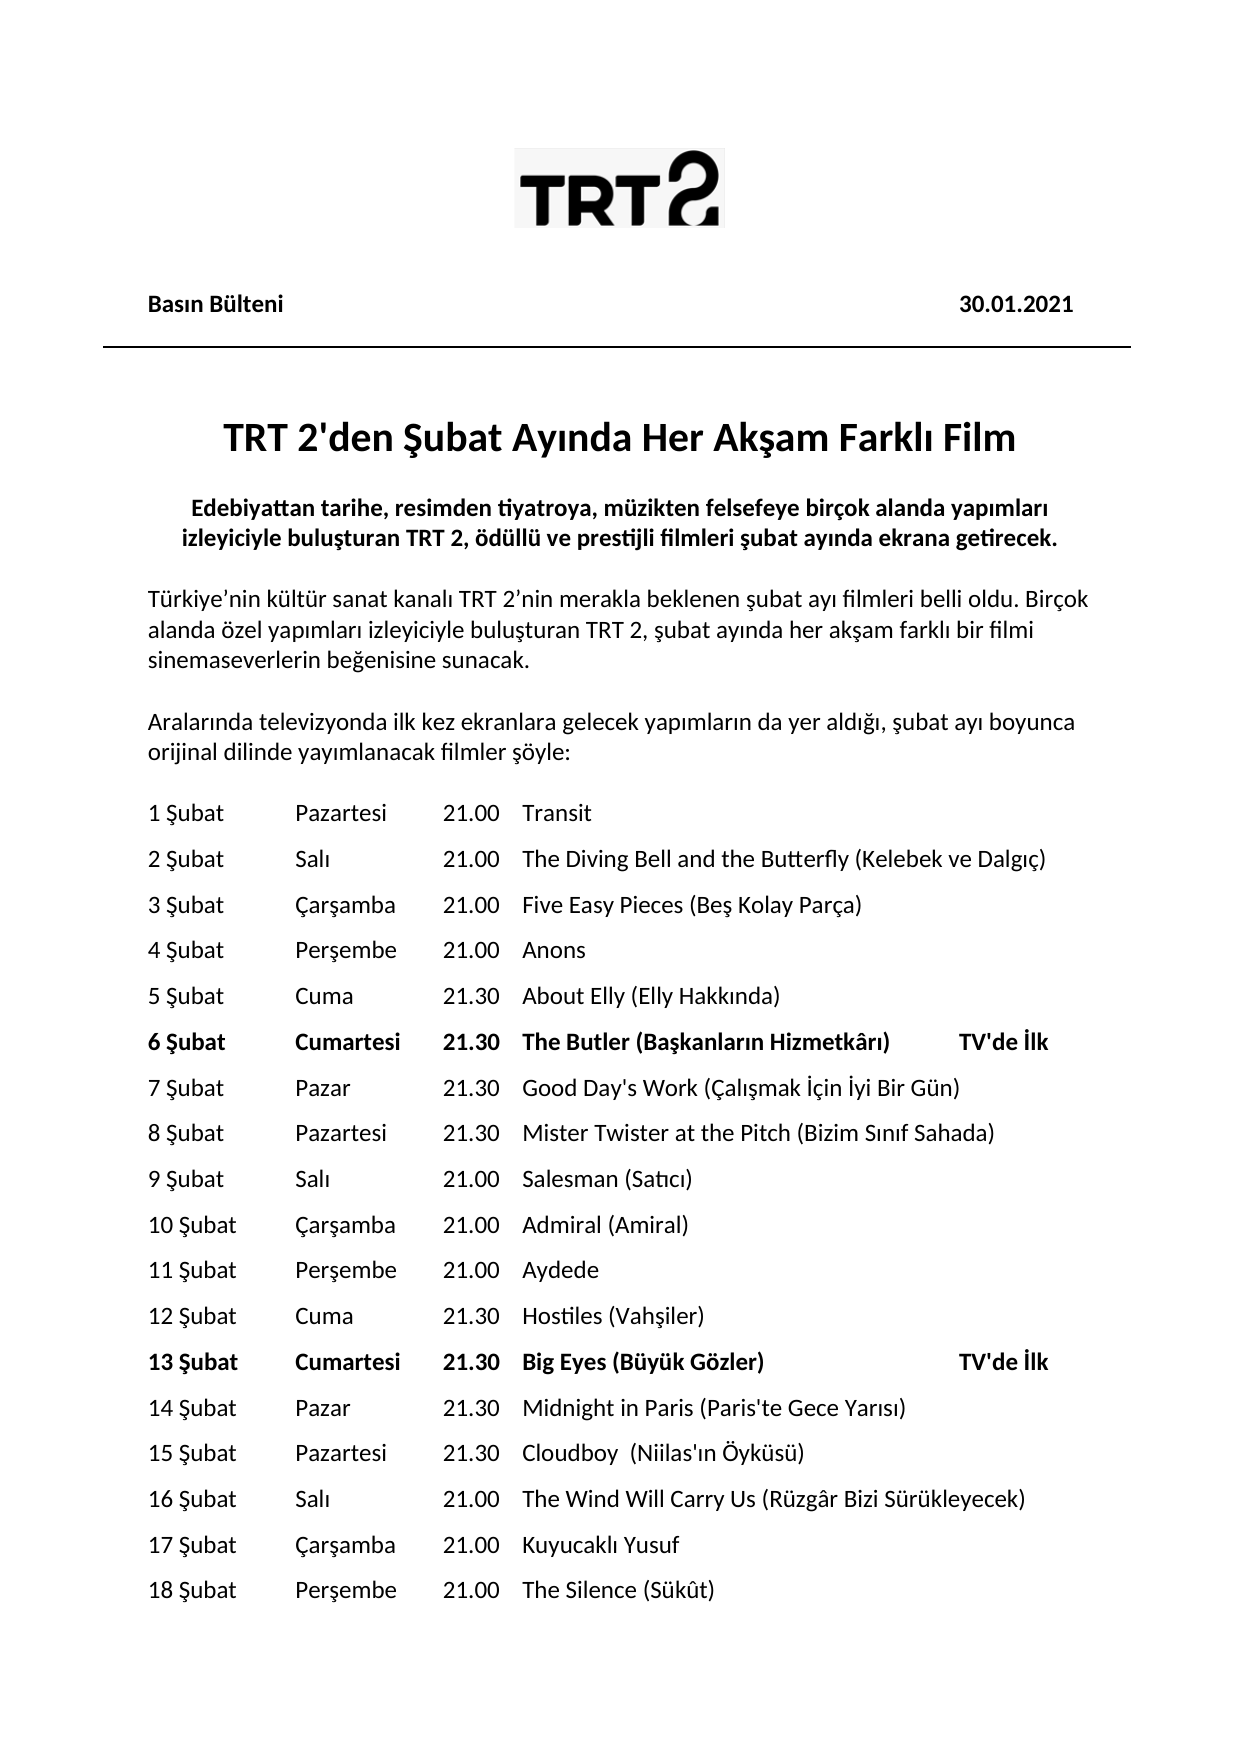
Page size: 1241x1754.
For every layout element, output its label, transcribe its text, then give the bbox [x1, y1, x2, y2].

text 16 Şubat Salı 21.00 The Wind Will Carry Us (Rüzgâr Bizi Sürükleyecek) [148, 1483, 1093, 1514]
text 14 Şubat Pazar 21.30 Midnight in Paris (Paris'te Gece Yarısı) [148, 1392, 1093, 1422]
text 6 Şubat Cumartesi 21.30 The Butler (Başkanların Hizmetkârı) TV'de İlk [148, 1026, 1093, 1056]
text 9 Şubat Salı 21.00 Salesman (Satıcı) [148, 1163, 1093, 1194]
text 11 Şubat Perşembe 21.00 Aydede [148, 1254, 1093, 1285]
text 7 Şubat Pazar 21.30 Good Day's Work (Çalışmak İçin İyi Bir Gün) [148, 1072, 1093, 1102]
text Türkiye’nin kültür sanat kanalı TRT 2’nin merakla beklenen şubat ayı filmleri belli oldu. Birçok alanda özel yapımları izleyiciyle buluşturan TRT 2, şubat ayında her akşam farklı bir filmi sinemaseverlerin beğenisine sunacak. [148, 584, 1093, 675]
text 17 Şubat Çarşamba 21.00 Kuyucaklı Yusuf [148, 1529, 1093, 1559]
picture [514, 147, 726, 228]
text 8 Şubat Pazartesi 21.30 Mister Twister at the Pitch (Bizim Sınıf Sahada) [148, 1117, 1093, 1148]
text Aralarında televizyonda ilk kez ekranlara gelecek yapımların da yer aldığı, şubat ayı boyunca orijinal dilinde yayımlanacak filmler şöyle: [148, 706, 1093, 767]
text 10 Şubat Çarşamba 21.00 Admiral (Amiral) [148, 1209, 1093, 1239]
text Edebiyattan tarihe, resimden tiyatroya, müzikten felsefeye birçok alanda yapımları izleyiciyle buluşturan TRT 2, ödüllü ve prestijli filmleri şubat ayında ekrana getirecek. [148, 492, 1093, 553]
text 2 Şubat Salı 21.00 The Diving Bell and the Butterfly (Kelebek ve Dalgıç) [148, 843, 1093, 873]
text 3 Şubat Çarşamba 21.00 Five Easy Pieces (Beş Kolay Parça) [148, 889, 1093, 919]
text 12 Şubat Cuma 21.30 Hostiles (Vahşiler) [148, 1300, 1093, 1331]
text 13 Şubat Cumartesi 21.30 Big Eyes (Büyük Gözler) TV'de İlk [148, 1346, 1093, 1377]
text 15 Şubat Pazartesi 21.30 Cloudboy (Niilas'ın Öyküsü) [148, 1437, 1093, 1468]
text 5 Şubat Cuma 21.30 About Elly (Elly Hakkında) [148, 980, 1093, 1011]
text 1 Şubat Pazartesi 21.00 Transit [148, 797, 1093, 828]
text Basın Bülteni 30.01.2021 [148, 289, 1093, 319]
text 18 Şubat Perşembe 21.00 The Silence (Sükût) [148, 1575, 1093, 1605]
text TRT 2'den Şubat Ayında Her Akşam Farklı Film [148, 411, 1093, 462]
text 4 Şubat Perşembe 21.00 Anons [148, 934, 1093, 965]
